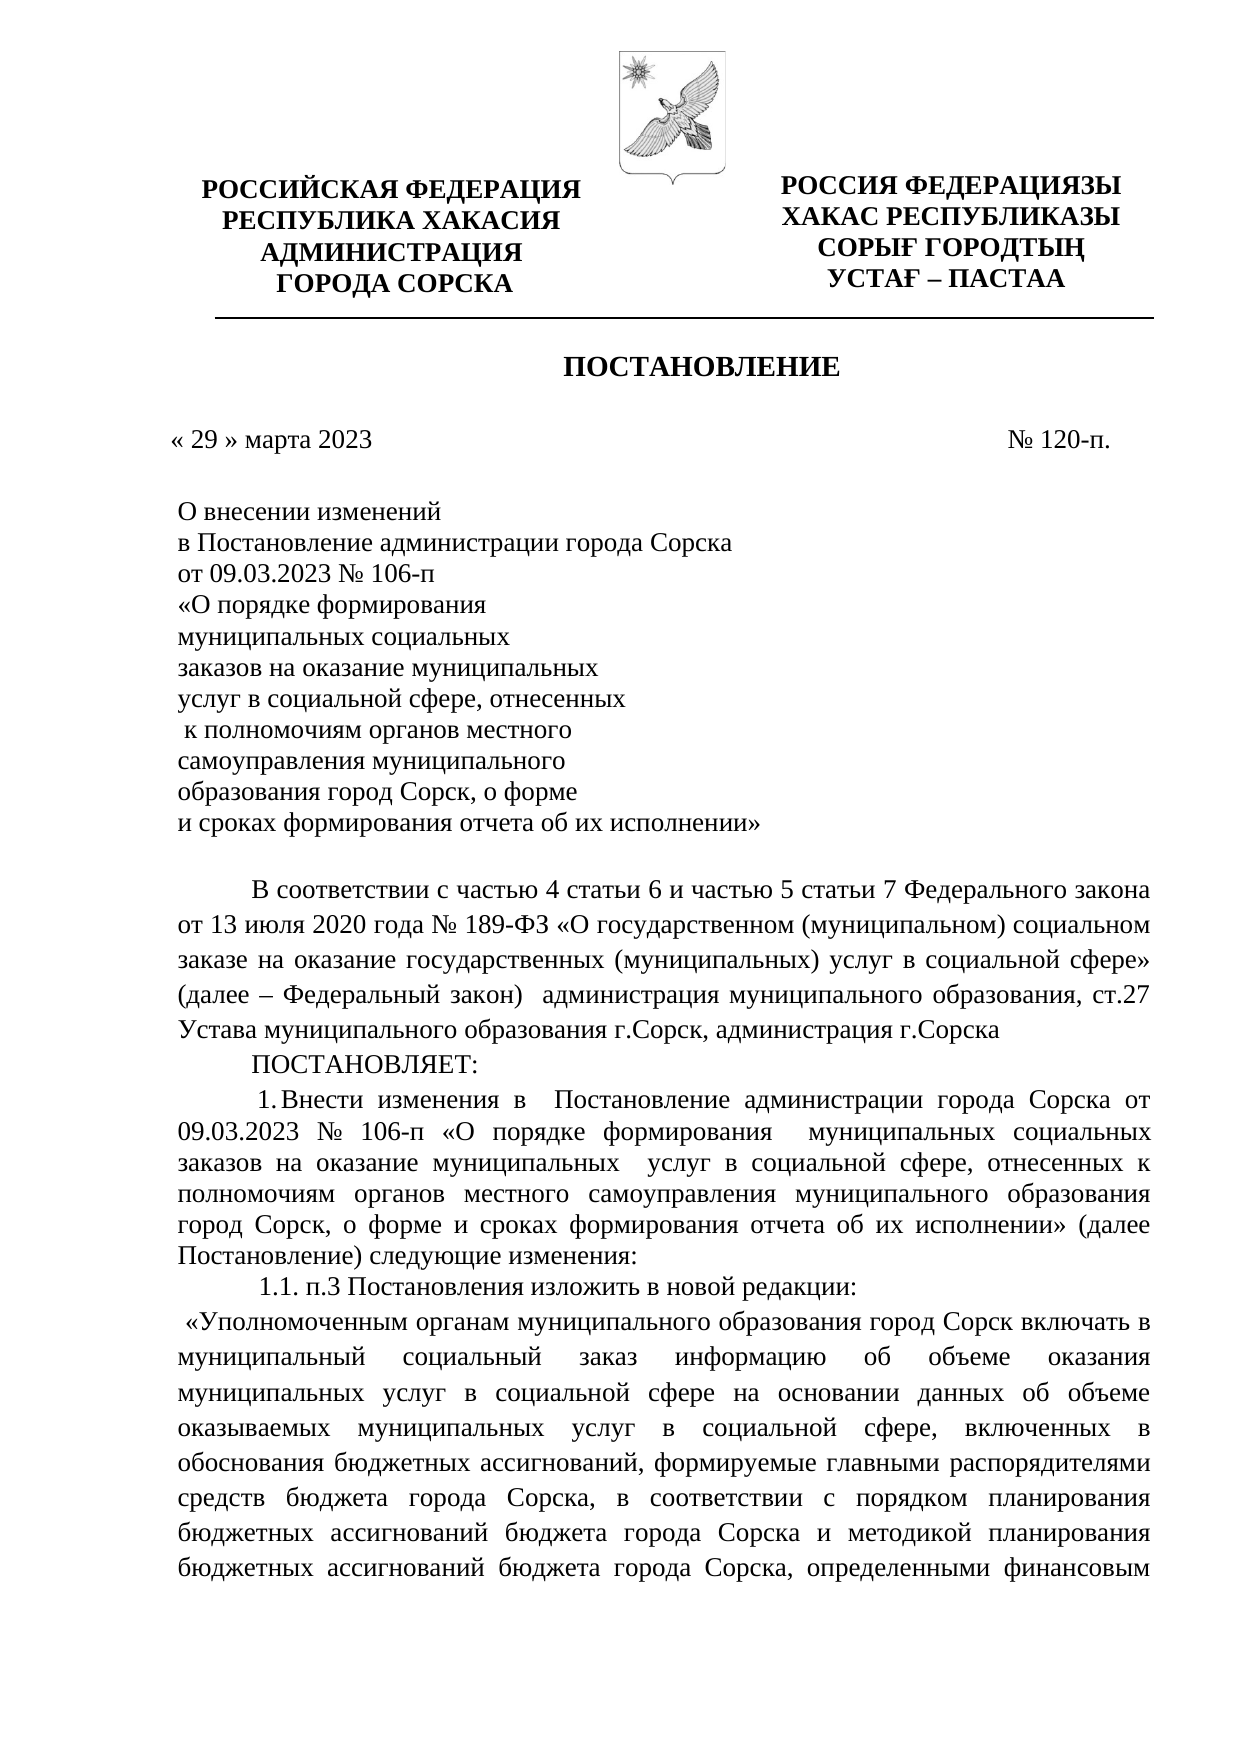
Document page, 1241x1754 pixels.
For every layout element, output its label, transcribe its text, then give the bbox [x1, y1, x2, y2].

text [177, 1305, 1152, 1582]
text ПОСТАНОВЛЯЕТ: [177, 1048, 1152, 1079]
text от 09.03.2023 № 106-п [177, 557, 1152, 588]
text О внесении изменений [177, 495, 1152, 526]
text « 29 » марта 2023 № 120-п. [29, 424, 1152, 455]
text муниципальных социальных [177, 620, 1152, 651]
text в Постановление администрации города Сорска [177, 526, 1152, 557]
text 1.1. п.3 Постановления изложить в новой редакции: [177, 1270, 1152, 1301]
text «О порядке формирования [177, 588, 1152, 620]
text услуг в социальной сфере, отнесенных [177, 682, 1152, 713]
list Внести изменения в Постановление администрации города Сорска от 09.03.2023 № 106-п «О порядке формирования муниципальных социальных заказов на оказание муниципальных услуг в социальной сфере, отнесенных к полномочиям органов местного самоуправления муниципального образования город Сорск, о форме и сроках формирования отчета об их исполнении» (далее Постановление) следующие изменения: [177, 1083, 1152, 1270]
text заказов на оказание муниципальных [177, 651, 1152, 682]
text самоуправления муниципального [177, 744, 1152, 775]
text ПОСТАНОВЛЕНИЕ [177, 349, 1152, 383]
text к полномочиям органов местного [177, 713, 1152, 744]
picture [619, 51, 726, 185]
text и сроках формирования отчета об их исполнении» [177, 807, 1152, 838]
text В соответствии с частью 4 статьи 6 и частью 5 статьи 7 Федерального закона от 13 июля 2020 года № 189-ФЗ «О государственном (муниципальном) социальном заказе на оказание государственных (муниципальных) услуг в социальной сфере» (далее – Федеральный закон) администрация муниципального образования, ст.27 Устава муниципального образования г.Сорск, администрация г.Сорска [177, 873, 1152, 1044]
text образования город Сорск, о форме [177, 775, 1152, 807]
